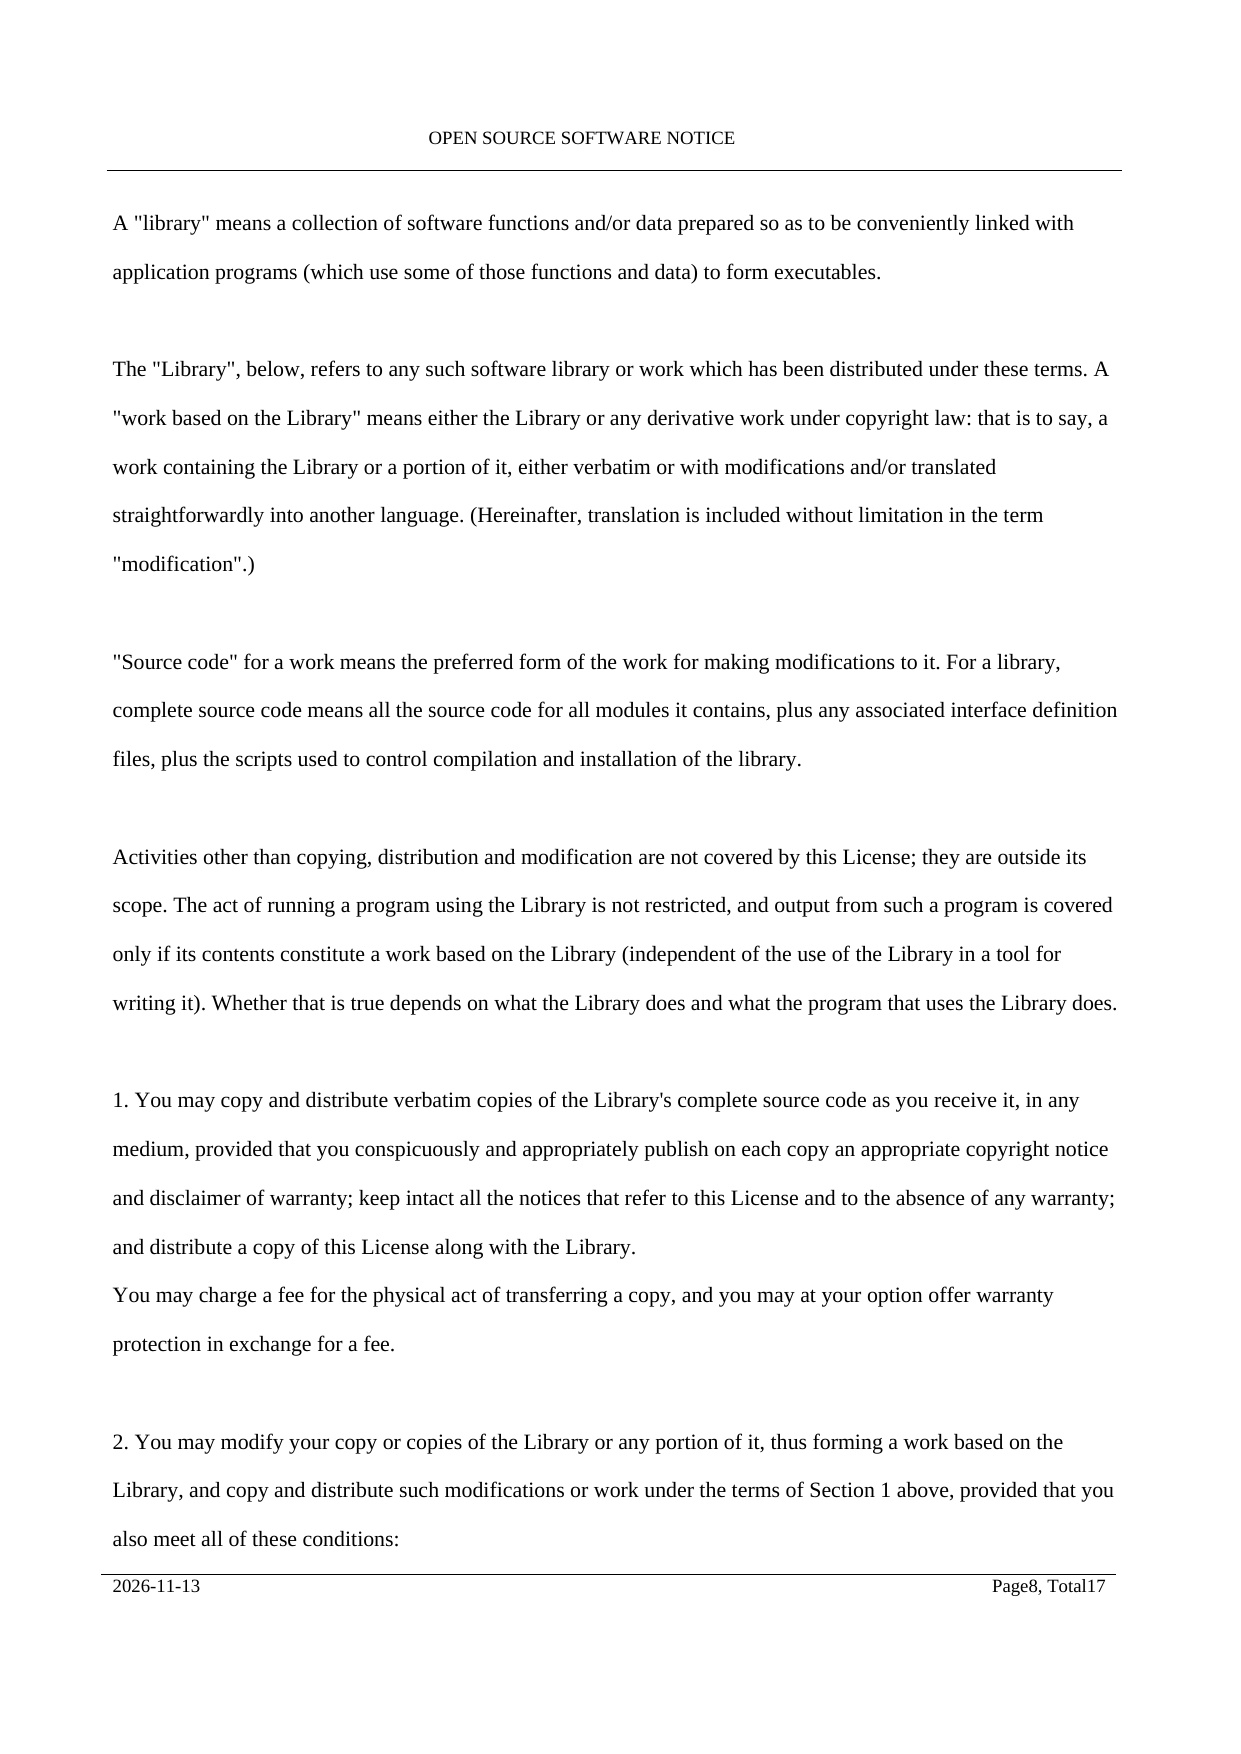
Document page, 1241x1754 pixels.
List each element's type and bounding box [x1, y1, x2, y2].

text [112, 206, 1128, 1555]
